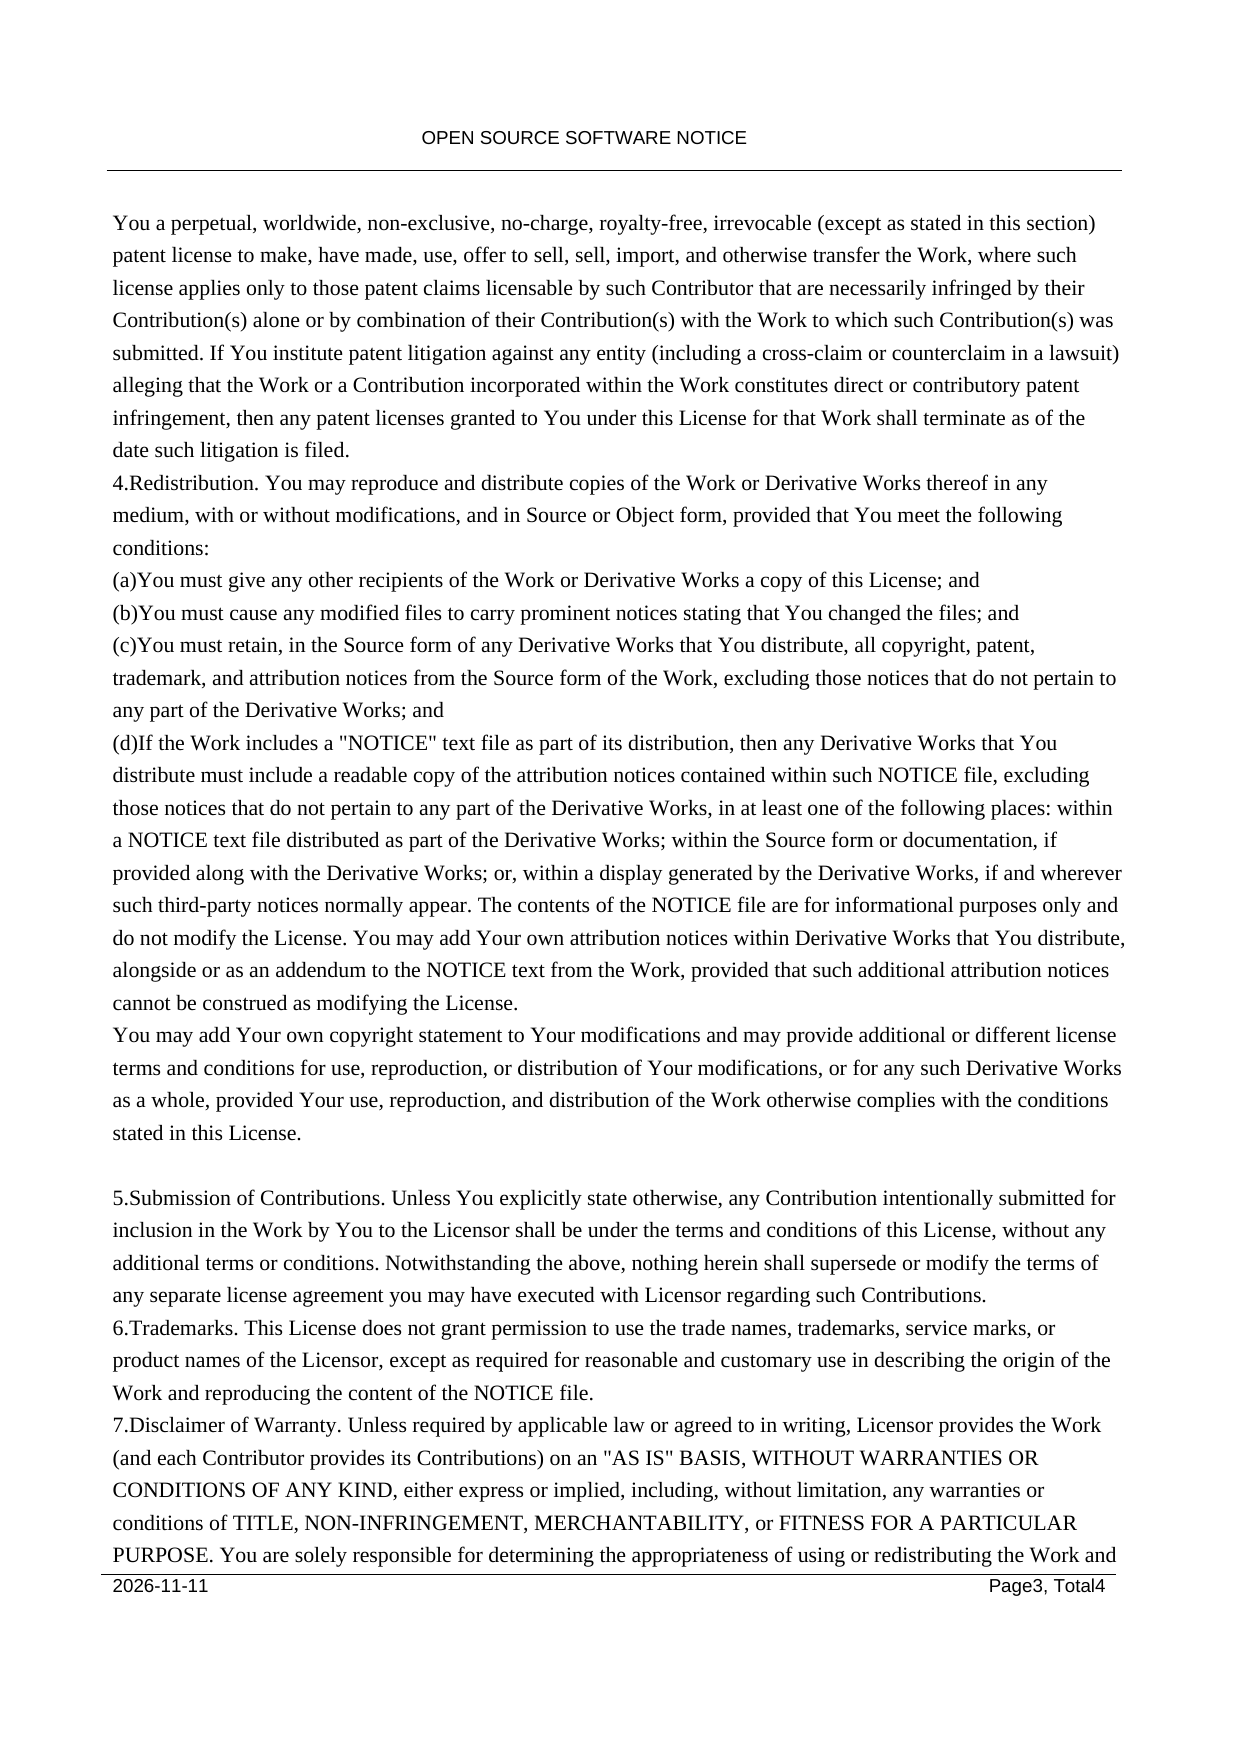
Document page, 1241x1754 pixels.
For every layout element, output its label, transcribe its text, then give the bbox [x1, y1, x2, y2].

text 5.Submission of Contributions. Unless You explicitly state otherwise, any Contribution intentionally submitted for inclusion in the Work by You to the Licensor shall be under the terms and conditions of this License, without any additional terms or conditions. Notwithstanding the above, nothing herein shall supersede or modify the terms of any separate license agreement you may have executed with Licensor regarding such Contributions. [112, 1181, 1128, 1311]
text (c)You must retain, in the Source form of any Derivative Works that You distribute, all copyright, patent, trademark, and attribution notices from the Source form of the Work, excluding those notices that do not pertain to any part of the Derivative Works; and [112, 629, 1128, 726]
text 6.Trademarks. This License does not grant permission to use the trade names, trademarks, service marks, or product names of the Licensor, except as required for reasonable and customary use in describing the origin of the Work and reproducing the content of the NOTICE file. [112, 1311, 1128, 1409]
text 4.Redistribution. You may reproduce and distribute copies of the Work or Derivative Works thereof in any medium, with or without modifications, and in Source or Object form, provided that You meet the following conditions: [112, 466, 1128, 564]
text (b)You must cause any modified files to carry prominent notices stating that You changed the files; and [112, 596, 1128, 629]
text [112, 206, 1128, 466]
text You may add Your own copyright statement to Your modifications and may provide additional or different license terms and conditions for use, reproduction, or distribution of Your modifications, or for any such Derivative Works as a whole, provided Your use, reproduction, and distribution of the Work otherwise complies with the conditions stated in this License. [112, 1019, 1128, 1149]
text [112, 1409, 1128, 1571]
text (d)If the Work includes a "NOTICE" text file as part of its distribution, then any Derivative Works that You distribute must include a readable copy of the attribution notices contained within such NOTICE file, excluding those notices that do not pertain to any part of the Derivative Works, in at least one of the following places: within a NOTICE text file distributed as part of the Derivative Works; within the Source form or documentation, if provided along with the Derivative Works; or, within a display generated by the Derivative Works, if and wherever such third-party notices normally appear. The contents of the NOTICE file are for informational purposes only and do not modify the License. You may add Your own attribution notices within Derivative Works that You distribute, alongside or as an addendum to the NOTICE text from the Work, provided that such additional attribution notices cannot be construed as modifying the License. [112, 726, 1128, 1019]
text (a)You must give any other recipients of the Work or Derivative Works a copy of this License; and [112, 564, 1128, 596]
